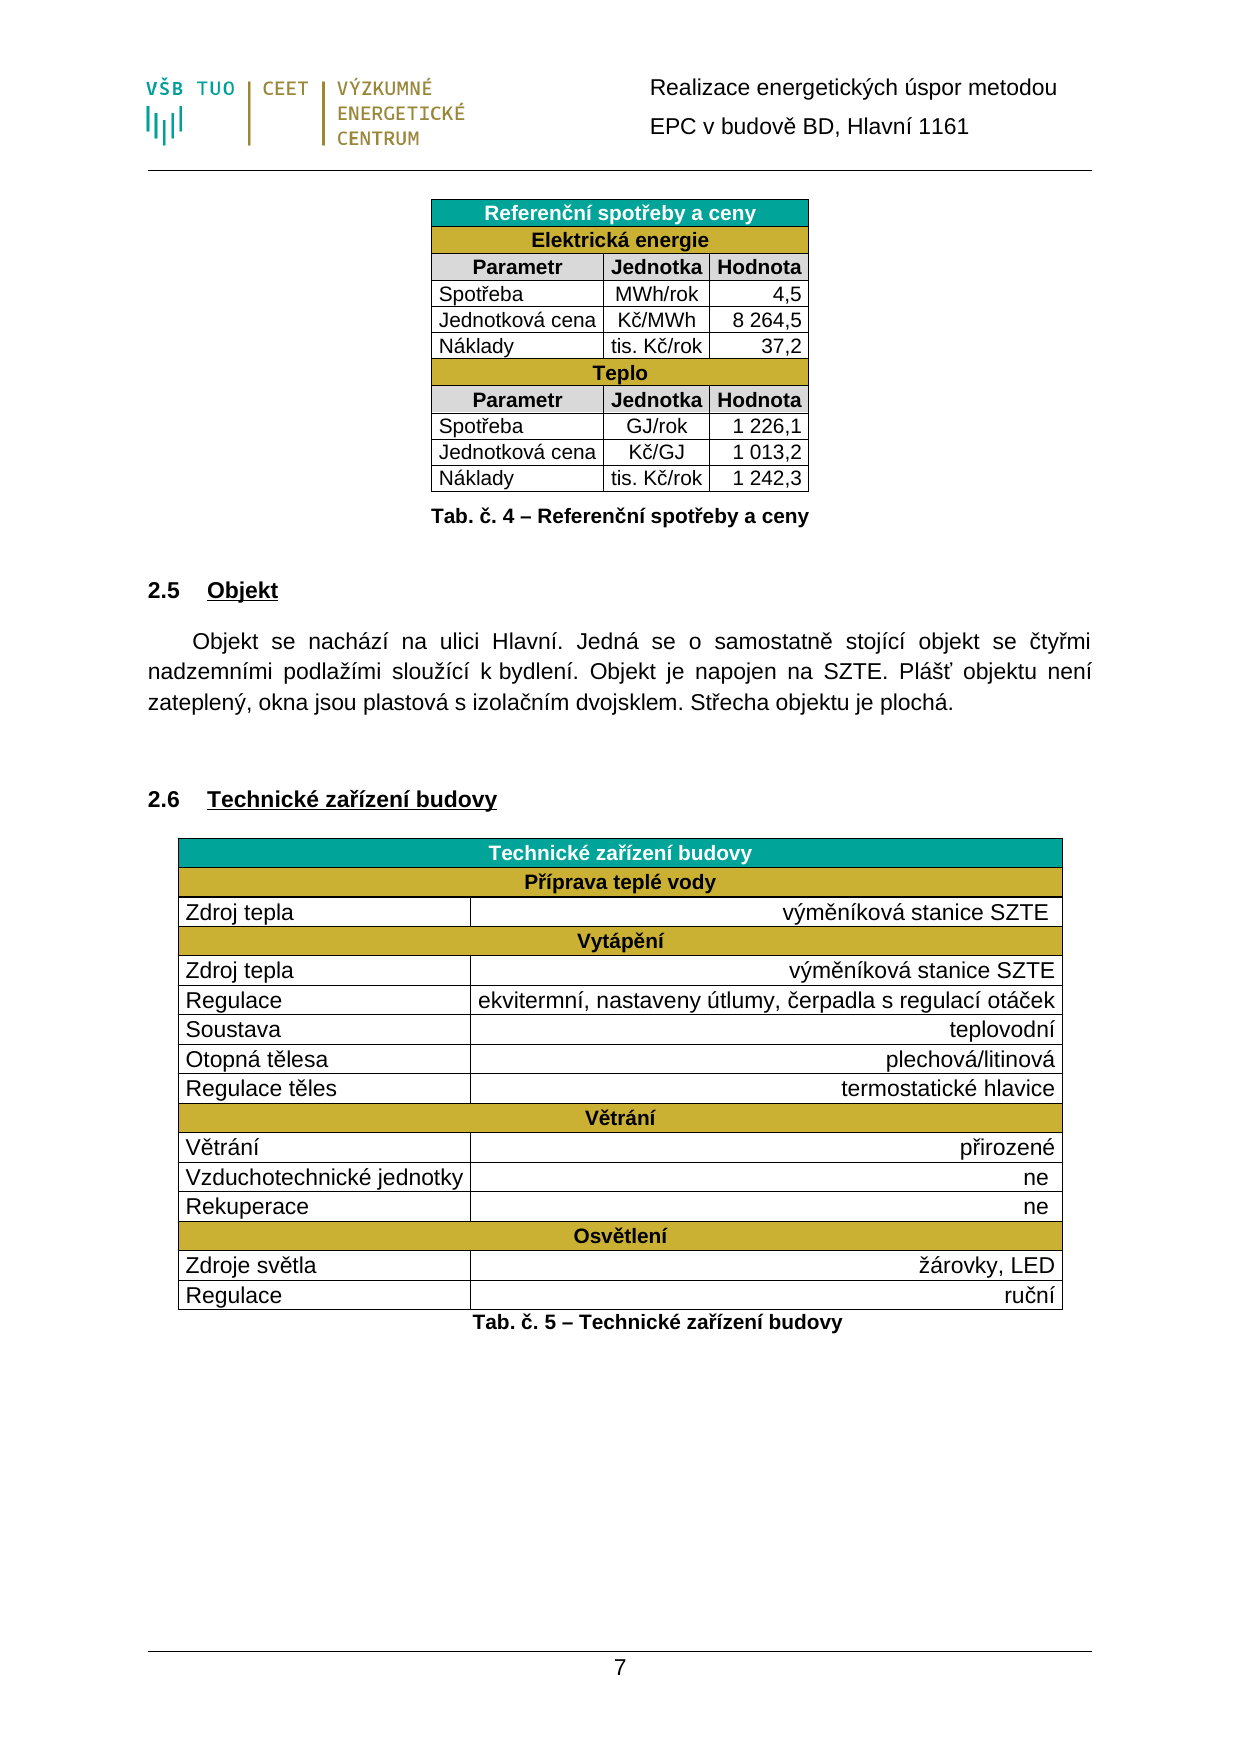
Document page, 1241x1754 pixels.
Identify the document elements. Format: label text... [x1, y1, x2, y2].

table_cell Náklady [432, 333, 603, 358]
table_cell Jednotka [604, 254, 709, 280]
table_cell Příprava teplé vody [179, 868, 1062, 896]
table_cell termostatické hlavice [471, 1074, 1062, 1103]
table_cell 4,5 [710, 281, 808, 306]
table_cell ruční [471, 1281, 1062, 1309]
table_header Referenční spotřeby a ceny [432, 200, 808, 226]
table_cell Otopná tělesa [179, 1045, 470, 1073]
table_cell Kč/MWh [604, 307, 709, 332]
table_cell Rekuperace [179, 1192, 470, 1221]
table_cell MWh/rok [604, 281, 709, 306]
table_cell teplovodní [471, 1015, 1062, 1044]
table_cell Hodnota [710, 254, 808, 280]
table_cell 1 242,3 [710, 466, 808, 491]
table_cell Parametr [432, 254, 603, 280]
table_cell Vytápění [179, 927, 1062, 955]
picture [128, 73, 489, 163]
table_cell 1 013,2 [710, 440, 808, 464]
list Tab. č. 5 – Technické zařízení budovy [223, 1310, 1092, 1334]
table_cell Teplo [432, 359, 808, 385]
table_cell ekvitermní, nastaveny útlumy, čerpadla s regulací otáček [471, 986, 1062, 1014]
table_cell ne [471, 1192, 1062, 1221]
table_cell ne [471, 1163, 1062, 1191]
table_cell Elektrická energie [432, 227, 808, 253]
text Objekt [148, 577, 1092, 603]
table_cell 37,2 [710, 333, 808, 358]
table_cell Vzduchotechnické jednotky [179, 1163, 470, 1191]
table_cell Větrání [179, 1104, 1062, 1132]
table_cell Zdroje světla [179, 1251, 470, 1280]
table_header Technické zařízení budovy [179, 839, 1062, 867]
table_cell Parametr [432, 386, 603, 412]
table_cell Spotřeba [432, 414, 603, 438]
table_cell přirozené [471, 1133, 1062, 1162]
table_cell Regulace [179, 986, 470, 1014]
table_cell výměníková stanice SZTE [471, 956, 1062, 985]
table_cell Spotřeba [432, 281, 603, 306]
table_cell plechová/litinová [471, 1045, 1062, 1073]
table_cell výměníková stanice SZTE [471, 898, 1062, 926]
table_cell Jednotka [604, 386, 709, 412]
text Objekt se nachází na ulici Hlavní. Jedná se o samostatně stojící objekt se čtyřmi nadzemními podlažími sloužící k bydlení. Objekt je napojen na SZTE. Plášť objektu není zateplený, okna jsou plastová s izolačním dvojsklem. Střecha objektu je plochá. [148, 628, 1092, 715]
table_cell Hodnota [710, 386, 808, 412]
text Tab. č. 4 – Referenční spotřeby a ceny [148, 504, 1092, 552]
table_cell Kč/GJ [604, 440, 709, 464]
table_cell Soustava [179, 1015, 470, 1044]
table_cell Regulace těles [179, 1074, 470, 1103]
table_cell 8 264,5 [710, 307, 808, 332]
table_cell Jednotková cena [432, 440, 603, 464]
table_cell Náklady [432, 466, 603, 491]
table_cell 1 226,1 [710, 414, 808, 438]
table_cell Osvětlení [179, 1222, 1062, 1250]
table_cell tis. Kč/rok [604, 466, 709, 491]
table_cell Větrání [179, 1133, 470, 1162]
table_cell Regulace [179, 1281, 470, 1309]
table_cell tis. Kč/rok [604, 333, 709, 358]
text Technické zařízení budovy [148, 786, 1092, 813]
table_cell Zdroj tepla [179, 956, 470, 985]
table_cell Zdroj tepla [179, 898, 470, 926]
table_cell žárovky, LED [471, 1251, 1062, 1280]
table_cell GJ/rok [604, 414, 709, 438]
table_cell Jednotková cena [432, 307, 603, 332]
